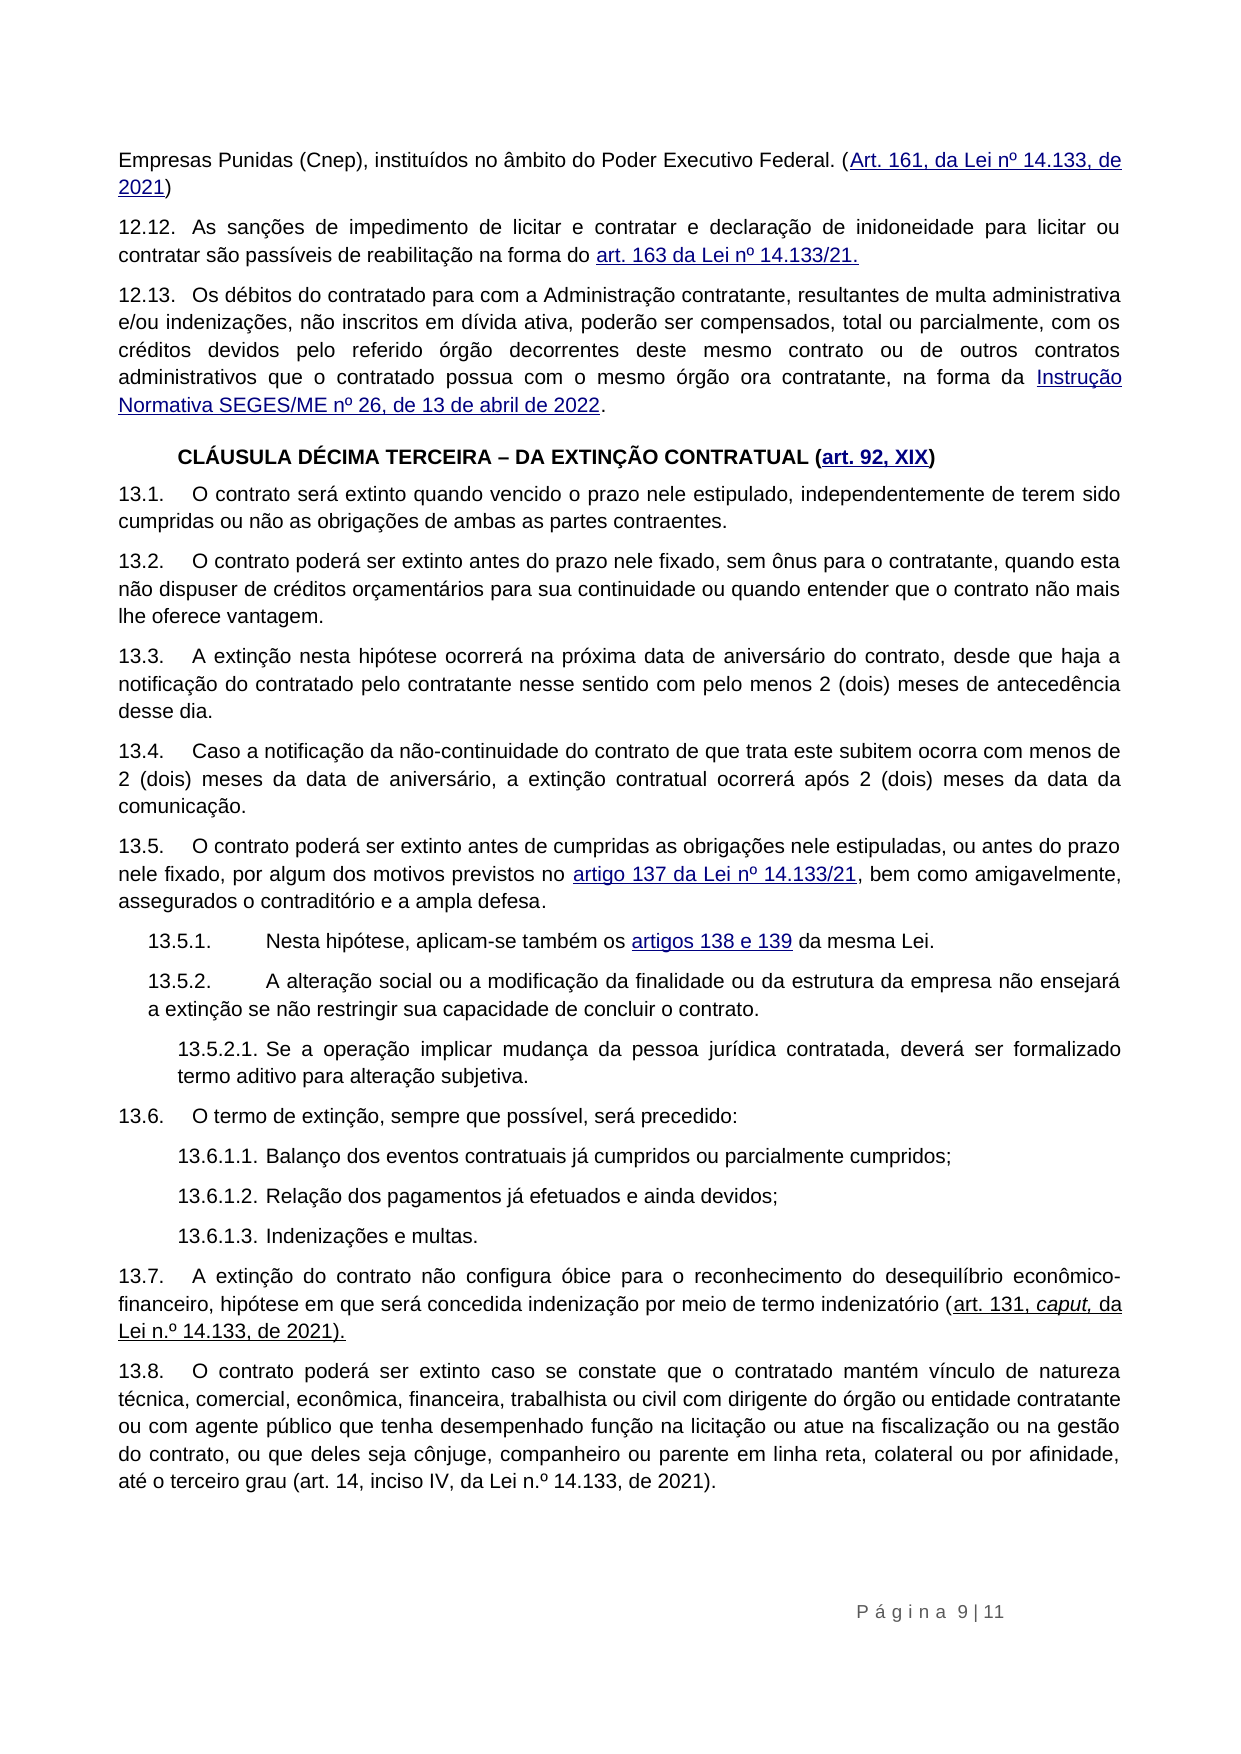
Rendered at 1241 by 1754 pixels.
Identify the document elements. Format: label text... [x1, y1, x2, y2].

text Se a operação implicar mudança da pessoa jurídica contratada, deverá ser formalizado termo aditivo para alteração subjetiva. [177, 1037, 1122, 1088]
text Os débitos do contratado para com a Administração contratante, resultantes de multa administrativa e/ou indenizações, não inscritos em dívida ativa, poderão ser compensados, total ou parcialmente, com os créditos devidos pelo referido órgão decorrentes deste mesmo contrato ou de outros contratos administrativos que o contratado possua com o mesmo órgão ora contratante, na forma da Instrução Normativa SEGES/ME nº 26, de 13 de abril de 2022. [118, 283, 1122, 417]
text Balanço dos eventos contratuais já cumpridos ou parcialmente cumpridos; [177, 1144, 1122, 1168]
text O termo de extinção, sempre que possível, será precedido: [118, 1104, 1122, 1128]
text O contrato poderá ser extinto caso se constate que o contratado mantém vínculo de natureza técnica, comercial, econômica, financeira, trabalhista ou civil com dirigente do órgão ou entidade contratante ou com agente público que tenha desempenhado função na licitação ou atue na fiscalização ou na gestão do contrato, ou que deles seja cônjuge, companheiro ou parente em linha reta, colateral ou por afinidade, até o terceiro grau (art. 14, inciso IV, da Lei n.º 14.133, de 2021). [118, 1359, 1122, 1493]
text A alteração social ou a modificação da finalidade ou da estrutura da empresa não ensejará a extinção se não restringir sua capacidade de concluir o contrato. [148, 969, 1122, 1021]
text As sanções de impedimento de licitar e contratar e declaração de inidoneidade para licitar ou contratar são passíveis de reabilitação na forma do art. 163 da Lei nº 14.133/21. [118, 215, 1122, 267]
text Nesta hipótese, aplicam-se também os artigos 138 e 139 da mesma Lei. [148, 929, 1122, 953]
text Indenizações e multas. [177, 1224, 1122, 1248]
text Relação dos pagamentos já efetuados e ainda devidos; [177, 1184, 1122, 1208]
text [118, 148, 1122, 199]
text O contrato será extinto quando vencido o prazo nele estipulado, independentemente de terem sido cumpridas ou não as obrigações de ambas as partes contraentes. [118, 482, 1122, 533]
text O contrato poderá ser extinto antes do prazo nele fixado, sem ônus para o contratante, quando esta não dispuser de créditos orçamentários para sua continuidade ou quando entender que o contrato não mais lhe oferece vantagem. [118, 549, 1122, 628]
text A extinção do contrato não configura óbice para o reconhecimento do desequilíbrio econômico-financeiro, hipótese em que será concedida indenização por meio de termo indenizatório (art. 131, caput, da Lei n.º 14.133, de 2021). [118, 1264, 1122, 1343]
text Caso a notificação da não-continuidade do contrato de que trata este subitem ocorra com menos de 2 (dois) meses da data de aniversário, a extinção contratual ocorrerá após 2 (dois) meses da data da comunicação. [118, 739, 1122, 818]
text O contrato poderá ser extinto antes de cumpridas as obrigações nele estipuladas, ou antes do prazo nele fixado, por algum dos motivos previstos no artigo 137 da Lei nº 14.133/21, bem como amigavelmente, assegurados o contraditório e a ampla defesa. [118, 834, 1122, 913]
text CLÁUSULA DÉCIMA TERCEIRA – DA EXTINÇÃO CONTRATUAL (art. 92, XIX) [118, 445, 1122, 469]
text A extinção nesta hipótese ocorrerá na próxima data de aniversário do contrato, desde que haja a notificação do contratado pelo contratante nesse sentido com pelo menos 2 (dois) meses de antecedência desse dia. [118, 644, 1122, 723]
